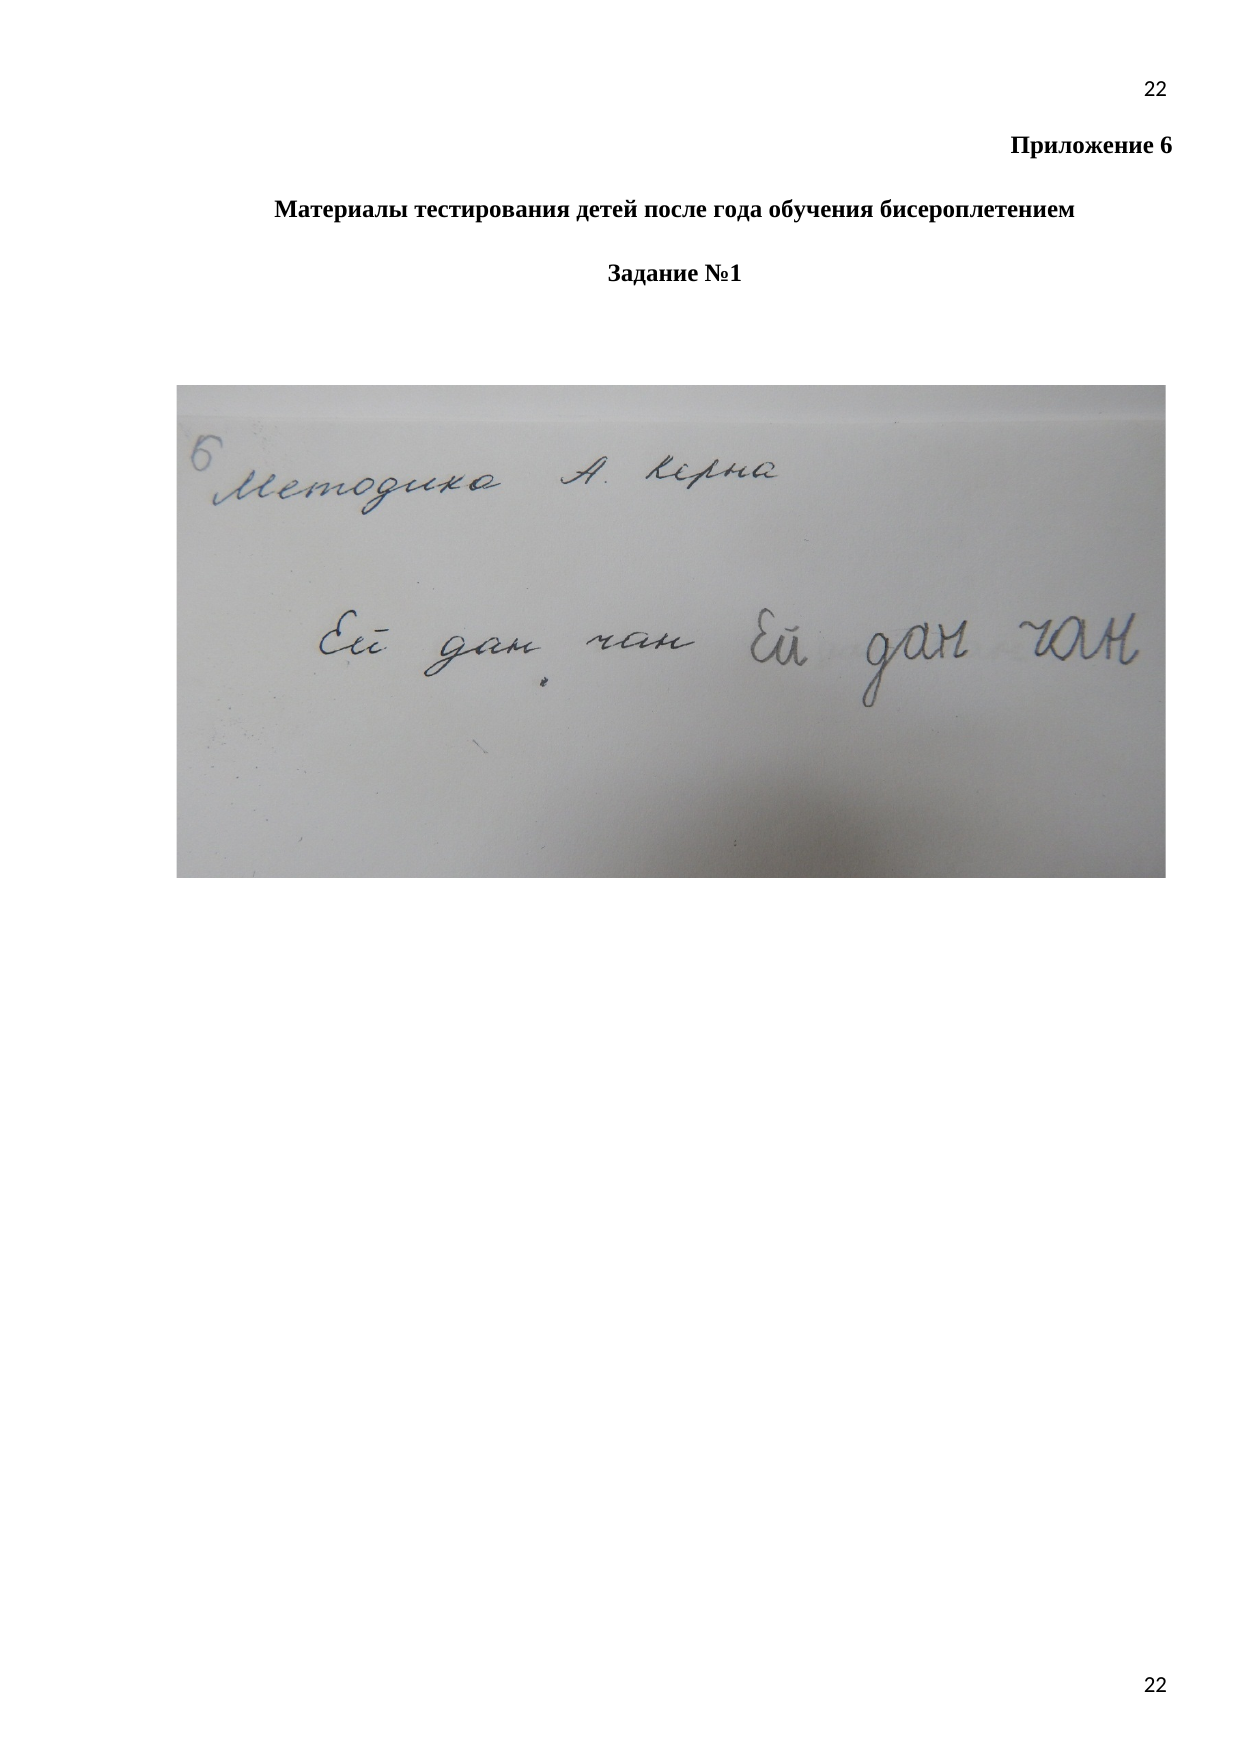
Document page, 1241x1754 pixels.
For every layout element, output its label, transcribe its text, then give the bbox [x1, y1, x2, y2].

text Задание №1 [118, 258, 1172, 287]
picture [176, 385, 1166, 878]
text Приложение 6 [118, 130, 1172, 159]
text Материалы тестирования детей после года обучения бисероплетением [118, 194, 1172, 223]
